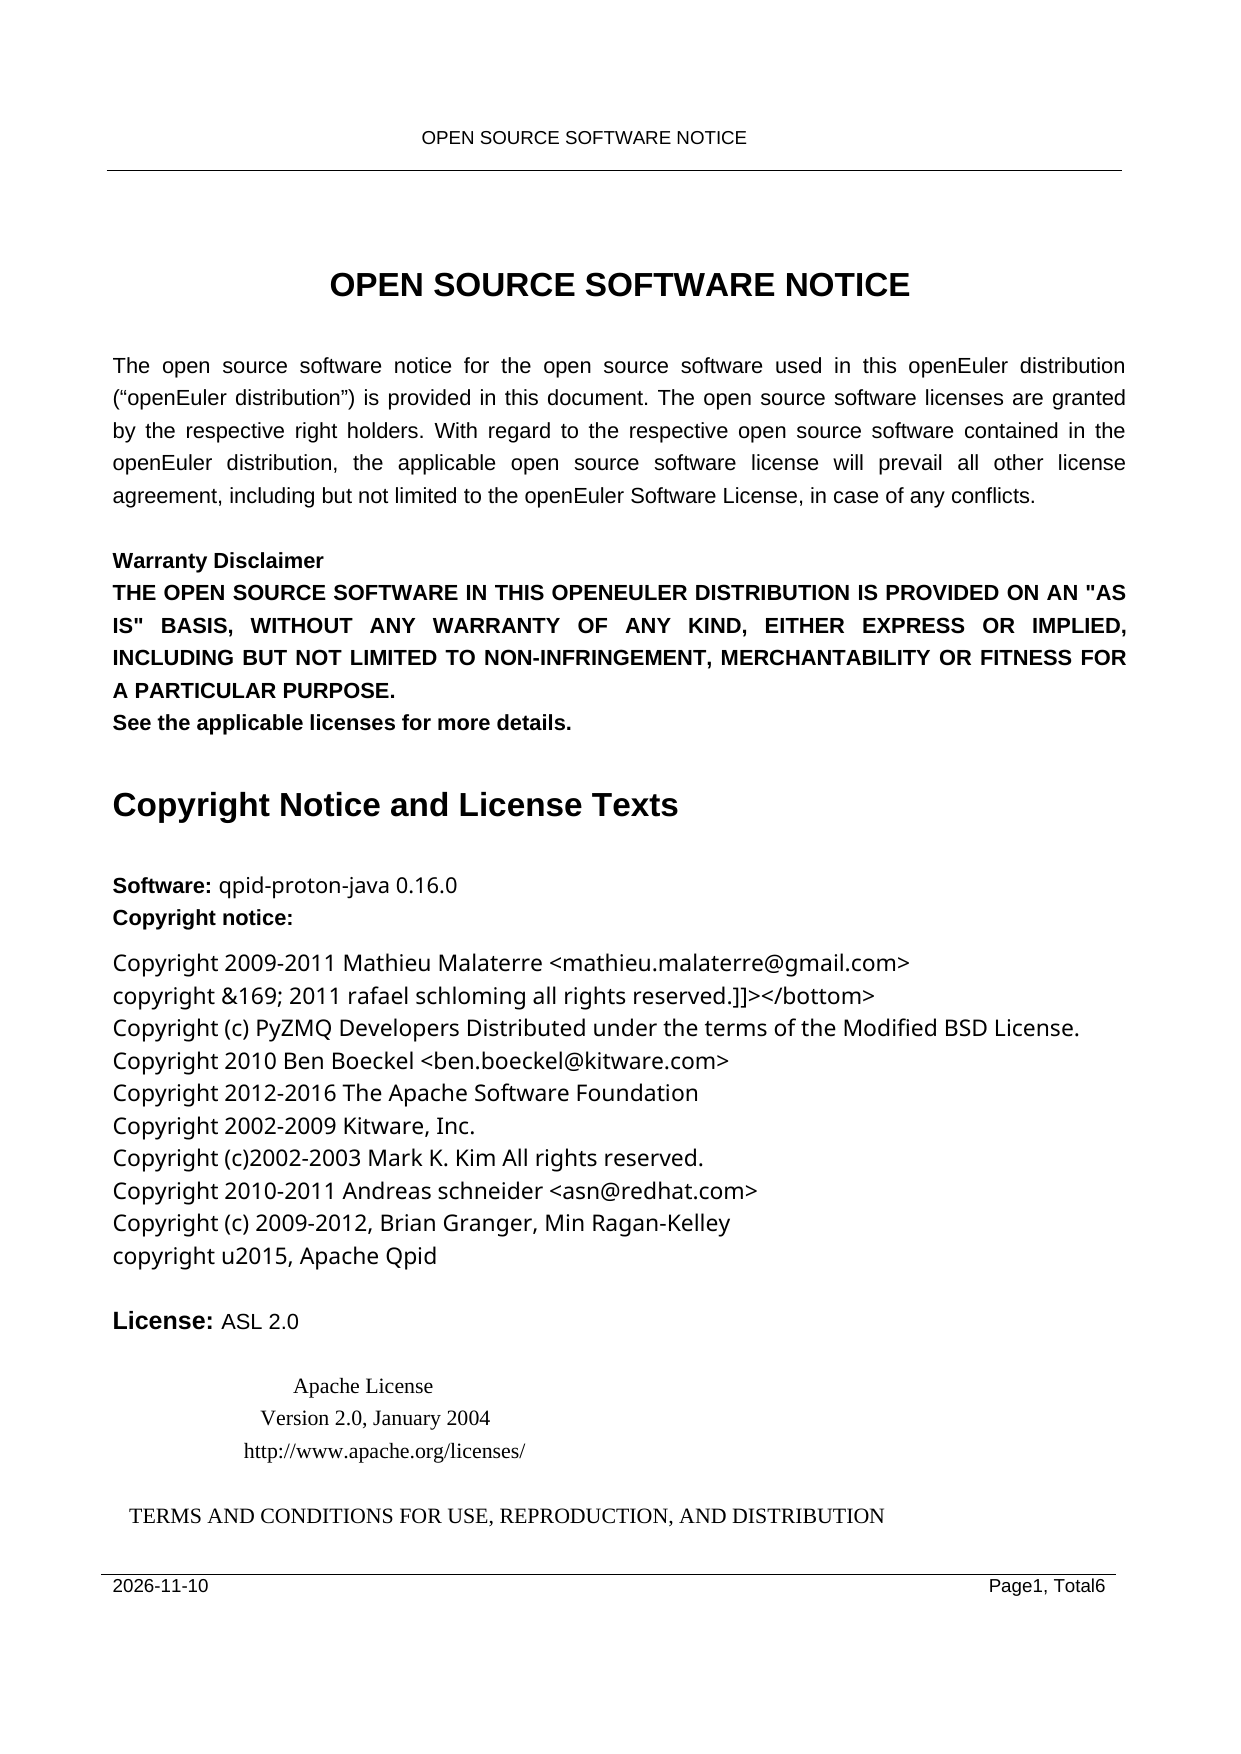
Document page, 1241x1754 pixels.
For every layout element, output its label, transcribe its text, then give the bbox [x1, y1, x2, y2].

text THE OPEN SOURCE SOFTWARE IN THIS OPENEULER DISTRIBUTION IS PROVIDED ON AN "AS IS" BASIS, WITHOUT ANY WARRANTY OF ANY KIND, EITHER EXPRESS OR IMPLIED, INCLUDING BUT NOT LIMITED TO NON-INFRINGEMENT, MERCHANTABILITY OR FITNESS FOR A PARTICULAR PURPOSE. See the applicable licenses for more details. [112, 576, 1128, 739]
text License: ASL 2.0 [112, 1304, 1128, 1337]
text Copyright Notice and License Texts [112, 771, 1128, 836]
text Copyright 2009-2011 Mathieu Malaterre <mathieu.malaterre@gmail.com> copyright &169; 2011 rafael schloming all rights reserved.]]></bottom> Copyright (c) PyZMQ Developers Distributed under the terms of the Modified BSD License. Copyright 2010 Ben Boeckel <ben.boeckel@kitware.com> Copyright 2012-2016 The Apache Software Foundation Copyright 2002-2009 Kitware, Inc. Copyright (c)2002-2003 Mark K. Kim All rights reserved. Copyright 2010-2011 Andreas schneider <asn@redhat.com> Copyright (c) 2009-2012, Brian Granger, Min Ragan-Kelley copyright u2015, Apache Qpid [112, 947, 1128, 1304]
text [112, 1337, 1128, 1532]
title Software: qpid-proton-java 0.16.0 [112, 869, 1128, 901]
text The open source software notice for the open source software used in this openEuler distribution (“openEuler distribution”) is provided in this document. The open source software licenses are granted by the respective right holders. With regard to the respective open source software contained in the openEuler distribution, the applicable open source software license will prevail all other license agreement, including but not limited to the openEuler Software License, in case of any conflicts. [112, 349, 1128, 511]
text Copyright notice: [112, 901, 1128, 934]
text OPEN SOURCE SOFTWARE NOTICE [112, 251, 1128, 316]
text Warranty Disclaimer [112, 544, 1128, 576]
